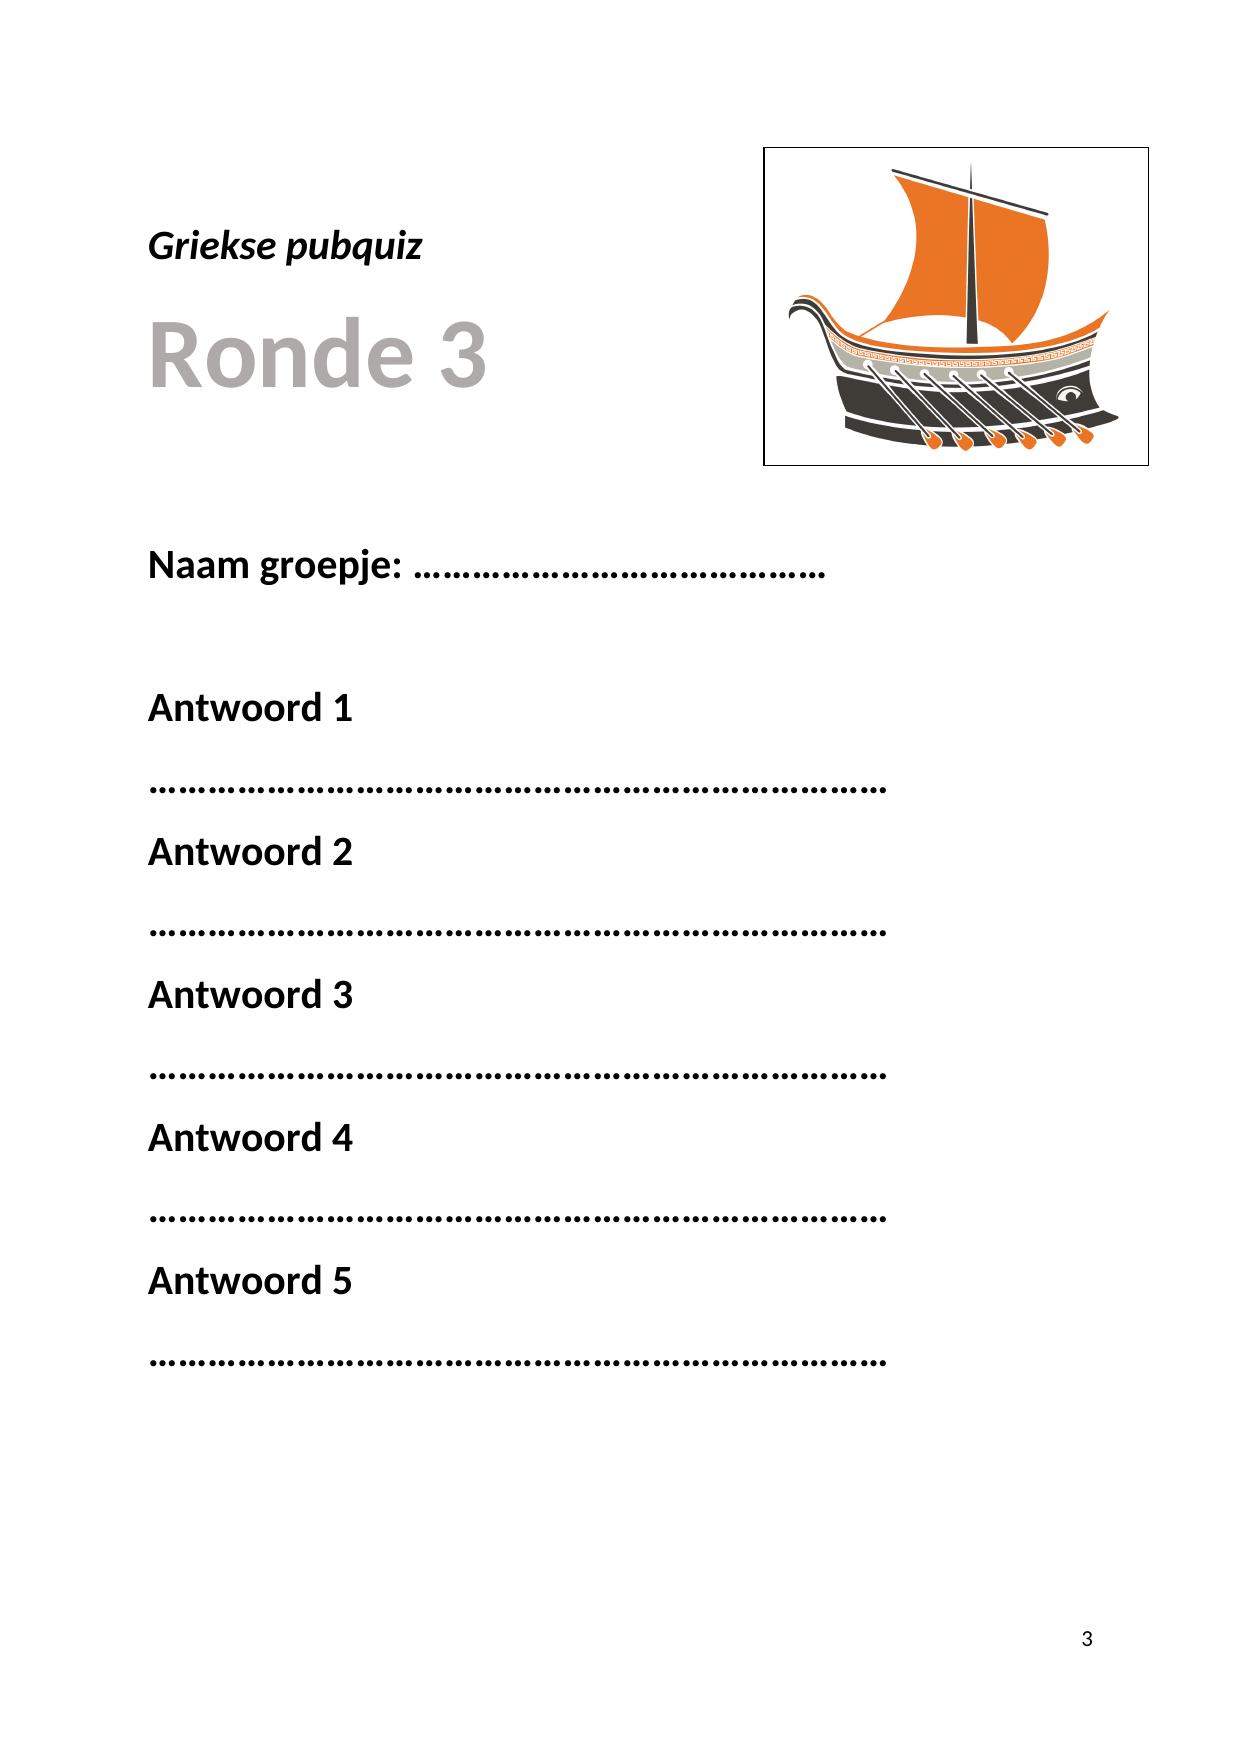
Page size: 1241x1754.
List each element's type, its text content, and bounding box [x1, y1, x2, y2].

text ………………………………………………………………… [148, 1039, 1093, 1090]
text Antwoord 4 [148, 1111, 1093, 1162]
text Antwoord 5 [148, 1254, 1093, 1305]
text Griekse pubquiz [148, 219, 763, 270]
text ………………………………………………………………… [148, 753, 1093, 804]
text ………………………………………………………………… [148, 1182, 1093, 1233]
text ………………………………………………………………… [148, 1326, 1093, 1376]
text Antwoord 2 [148, 824, 1093, 875]
text Ronde 3 [148, 291, 763, 413]
text Naam groepje: …………………………………… [148, 538, 1093, 589]
text ………………………………………………………………… [148, 896, 1093, 947]
text Antwoord 1 [148, 681, 1093, 732]
text Antwoord 3 [148, 968, 1093, 1018]
